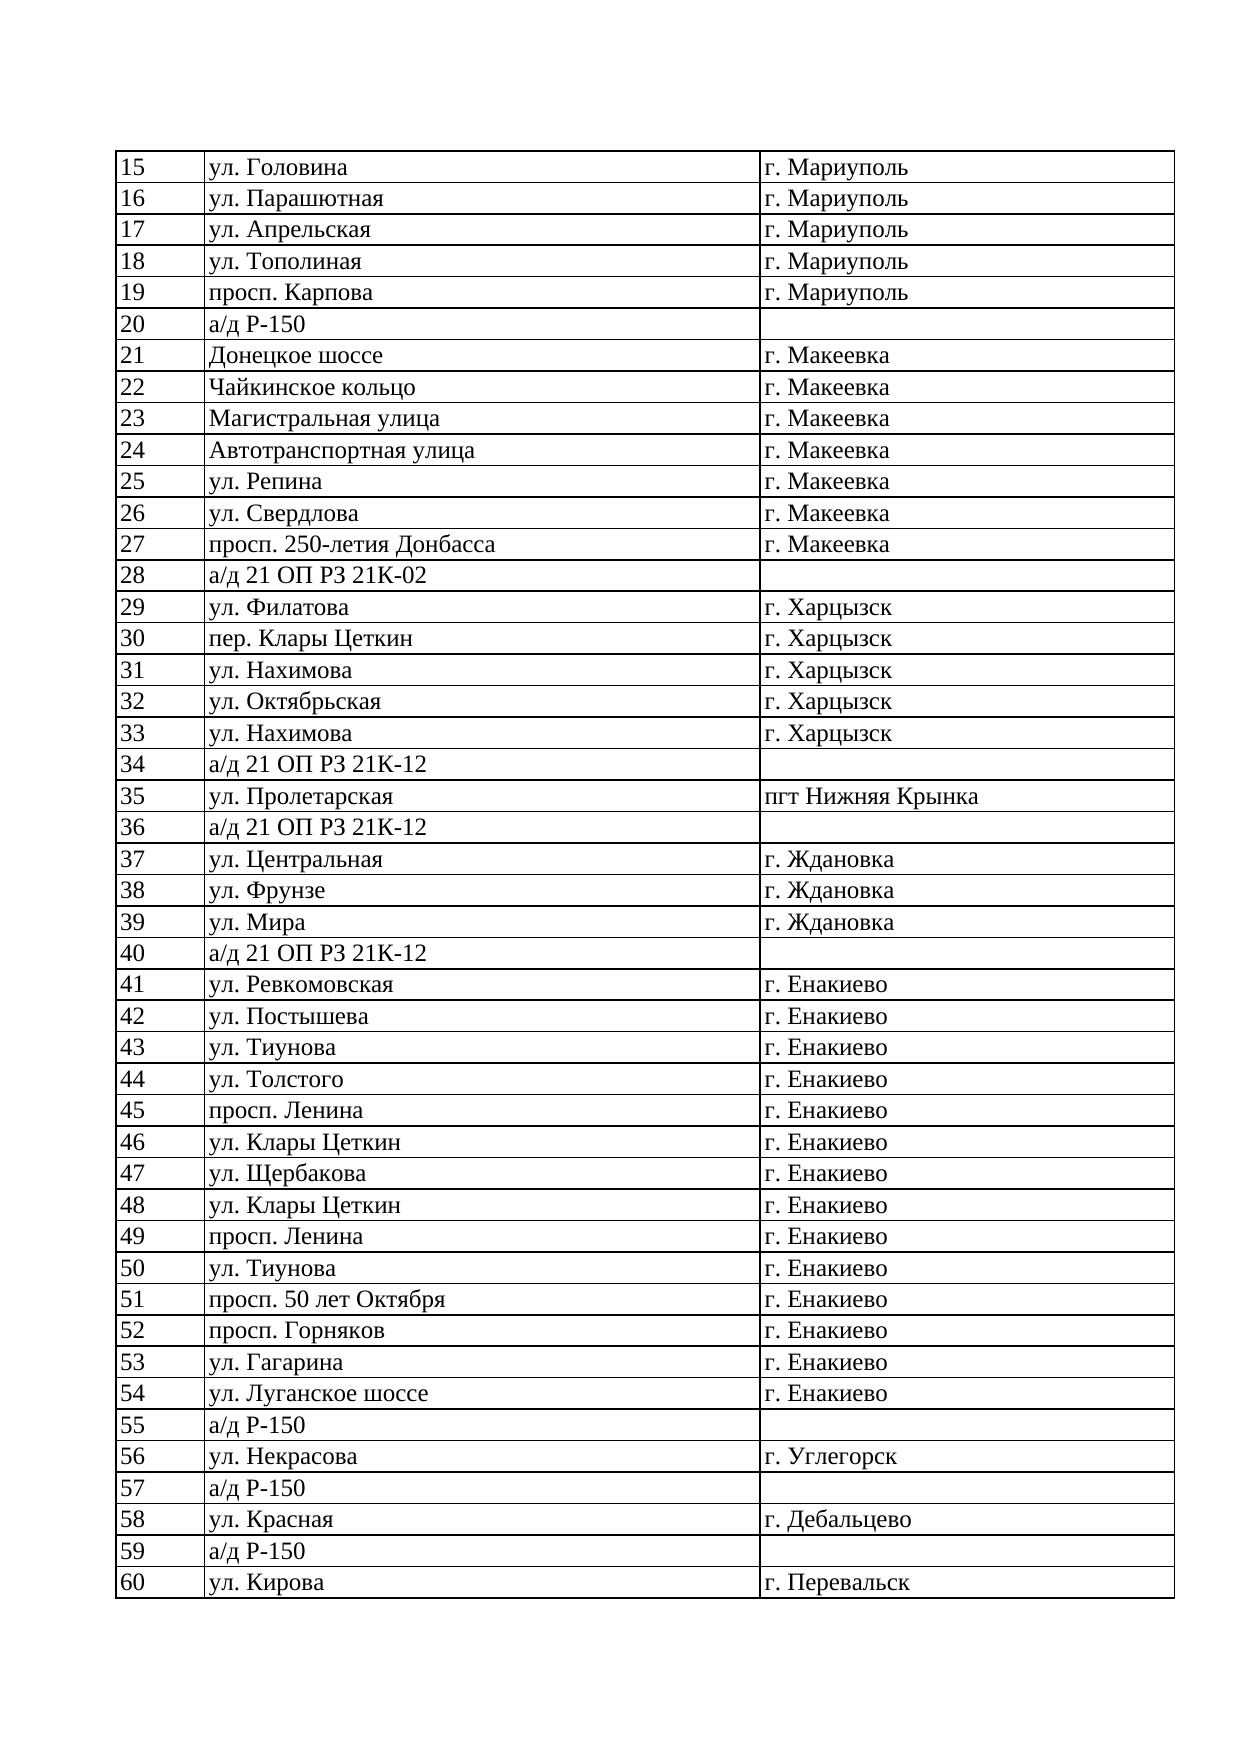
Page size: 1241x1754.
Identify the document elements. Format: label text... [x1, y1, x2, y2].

table_cell г. Макеевка [761, 466, 1174, 496]
table_cell 26 [117, 498, 204, 527]
table_cell г. Ждановка [761, 907, 1174, 936]
table_cell а/д Р-150 [205, 1473, 759, 1503]
table_cell просп. Ленина [205, 1095, 759, 1125]
table_cell ул. Луганское шоссе [205, 1378, 759, 1408]
table_cell 60 [117, 1567, 204, 1597]
table_cell 48 [117, 1190, 204, 1219]
table_cell ул. Апрельская [205, 215, 759, 244]
table_cell Донецкое шоссе [205, 340, 759, 370]
table_cell 23 [117, 403, 204, 433]
table_cell г. Макеевка [761, 403, 1174, 433]
table_cell 50 [117, 1253, 204, 1282]
table_cell просп. Ленина [205, 1221, 759, 1251]
table_cell [761, 938, 1174, 968]
table_cell 40 [117, 938, 204, 968]
table_cell 46 [117, 1127, 204, 1157]
table_cell 47 [117, 1158, 204, 1188]
table_cell г. Енакиево [761, 1347, 1174, 1377]
table_cell г. Енакиево [761, 1064, 1174, 1094]
table_cell [761, 812, 1174, 842]
table_cell г. Енакиево [761, 1001, 1174, 1031]
table_cell г. Енакиево [761, 1032, 1174, 1062]
table_cell г. Харцызск [761, 718, 1174, 748]
table_cell ул. Клары Цеткин [205, 1127, 759, 1157]
table_cell просп. Карпова [205, 277, 759, 307]
table_cell 43 [117, 1032, 204, 1062]
table_cell ул. Октябрьская [205, 686, 759, 716]
table_cell 15 [117, 152, 204, 181]
table_cell г. Енакиево [761, 1316, 1174, 1345]
table_cell 58 [117, 1504, 204, 1534]
table_cell ул. Пролетарская [205, 781, 759, 811]
table_cell 56 [117, 1441, 204, 1471]
table_cell а/д 21 ОП РЗ 21К-12 [205, 812, 759, 842]
table_cell 39 [117, 907, 204, 936]
table_cell 21 [117, 340, 204, 370]
table_cell ул. Филатова [205, 592, 759, 622]
table_cell [761, 1410, 1174, 1440]
table_cell г. Перевальск [761, 1567, 1174, 1597]
table_cell г. Енакиево [761, 1095, 1174, 1125]
table_cell г. Макеевка [761, 340, 1174, 370]
table_cell [761, 561, 1174, 590]
table_cell ул. Тиунова [205, 1032, 759, 1062]
table_cell 20 [117, 309, 204, 339]
table_cell г. Макеевка [761, 372, 1174, 402]
table_cell г. Ждановка [761, 844, 1174, 873]
table_cell ул. Репина [205, 466, 759, 496]
table_cell пгт Нижняя Крынка [761, 781, 1174, 811]
table_cell 25 [117, 466, 204, 496]
table_cell г. Ждановка [761, 875, 1174, 905]
table_cell [761, 309, 1174, 339]
table_cell просп. 50 лет Октября [205, 1284, 759, 1314]
table_cell ул. Мира [205, 907, 759, 936]
table_cell г. Макеевка [761, 529, 1174, 559]
table_cell [761, 1536, 1174, 1566]
table_cell просп. 250-летия Донбасса [205, 529, 759, 559]
table_cell 53 [117, 1347, 204, 1377]
table_cell г. Енакиево [761, 1284, 1174, 1314]
table_cell 32 [117, 686, 204, 716]
table_cell г. Мариуполь [761, 183, 1174, 213]
table_cell ул. Тиунова [205, 1253, 759, 1282]
table_cell 45 [117, 1095, 204, 1125]
table_cell г. Харцызск [761, 592, 1174, 622]
table_cell Магистральная улица [205, 403, 759, 433]
table_cell г. Харцызск [761, 623, 1174, 653]
table_cell просп. Горняков [205, 1316, 759, 1345]
table_cell г. Харцызск [761, 655, 1174, 685]
table_cell г. Дебальцево [761, 1504, 1174, 1534]
table_cell 29 [117, 592, 204, 622]
table_cell 28 [117, 561, 204, 590]
table_cell 52 [117, 1316, 204, 1345]
table_cell 57 [117, 1473, 204, 1503]
table_cell г. Енакиево [761, 1127, 1174, 1157]
table_cell а/д Р-150 [205, 1536, 759, 1566]
table_cell г. Мариуполь [761, 215, 1174, 244]
table_cell г. Енакиево [761, 1190, 1174, 1219]
table_cell а/д 21 ОП РЗ 21К-12 [205, 749, 759, 779]
table_cell ул. Гагарина [205, 1347, 759, 1377]
table_cell ул. Фрунзе [205, 875, 759, 905]
table_cell а/д Р-150 [205, 309, 759, 339]
table_cell ул. Центральная [205, 844, 759, 873]
table_cell г. Енакиево [761, 1221, 1174, 1251]
table_cell 37 [117, 844, 204, 873]
table_cell 44 [117, 1064, 204, 1094]
table_cell а/д Р-150 [205, 1410, 759, 1440]
table_cell г. Енакиево [761, 1158, 1174, 1188]
table_cell [761, 1473, 1174, 1503]
table_cell 55 [117, 1410, 204, 1440]
table_cell 16 [117, 183, 204, 213]
table_cell 38 [117, 875, 204, 905]
table_cell 54 [117, 1378, 204, 1408]
table_cell ул. Ревкомовская [205, 970, 759, 999]
table_cell ул. Щербакова [205, 1158, 759, 1188]
table_cell г. Енакиево [761, 1253, 1174, 1282]
table_cell ул. Головина [205, 152, 759, 181]
table_cell г. Углегорск [761, 1441, 1174, 1471]
table_cell 19 [117, 277, 204, 307]
table_cell 34 [117, 749, 204, 779]
table_cell а/д 21 ОП РЗ 21К-12 [205, 938, 759, 968]
table_cell 33 [117, 718, 204, 748]
table_cell ул. Толстого [205, 1064, 759, 1094]
table_cell 30 [117, 623, 204, 653]
table_cell ул. Кирова [205, 1567, 759, 1597]
table_cell г. Мариуполь [761, 277, 1174, 307]
table_cell пер. Клары Цеткин [205, 623, 759, 653]
table_cell Автотранспортная улица [205, 435, 759, 464]
table_cell 49 [117, 1221, 204, 1251]
table_cell 31 [117, 655, 204, 685]
table_cell ул. Красная [205, 1504, 759, 1534]
table_cell ул. Тополиная [205, 246, 759, 276]
table_cell ул. Постышева [205, 1001, 759, 1031]
table_cell 24 [117, 435, 204, 464]
table_cell г. Мариуполь [761, 246, 1174, 276]
table_cell а/д 21 ОП РЗ 21К-02 [205, 561, 759, 590]
table_cell ул. Свердлова [205, 498, 759, 527]
table_cell 36 [117, 812, 204, 842]
table_cell 59 [117, 1536, 204, 1566]
table_cell 27 [117, 529, 204, 559]
table_cell г. Макеевка [761, 498, 1174, 527]
table_cell 18 [117, 246, 204, 276]
table_cell [761, 749, 1174, 779]
table_cell Чайкинское кольцо [205, 372, 759, 402]
table_cell ул. Нахимова [205, 655, 759, 685]
table_cell 17 [117, 215, 204, 244]
table_cell г. Енакиево [761, 970, 1174, 999]
table_cell г. Мариуполь [761, 152, 1174, 181]
table_cell 42 [117, 1001, 204, 1031]
table_cell ул. Некрасова [205, 1441, 759, 1471]
table_cell 41 [117, 970, 204, 999]
table_cell 35 [117, 781, 204, 811]
table_cell г. Харцызск [761, 686, 1174, 716]
table_cell ул. Парашютная [205, 183, 759, 213]
table_cell г. Макеевка [761, 435, 1174, 464]
table_cell ул. Клары Цеткин [205, 1190, 759, 1219]
table_cell 22 [117, 372, 204, 402]
table_cell г. Енакиево [761, 1378, 1174, 1408]
table_cell ул. Нахимова [205, 718, 759, 748]
table_cell 51 [117, 1284, 204, 1314]
